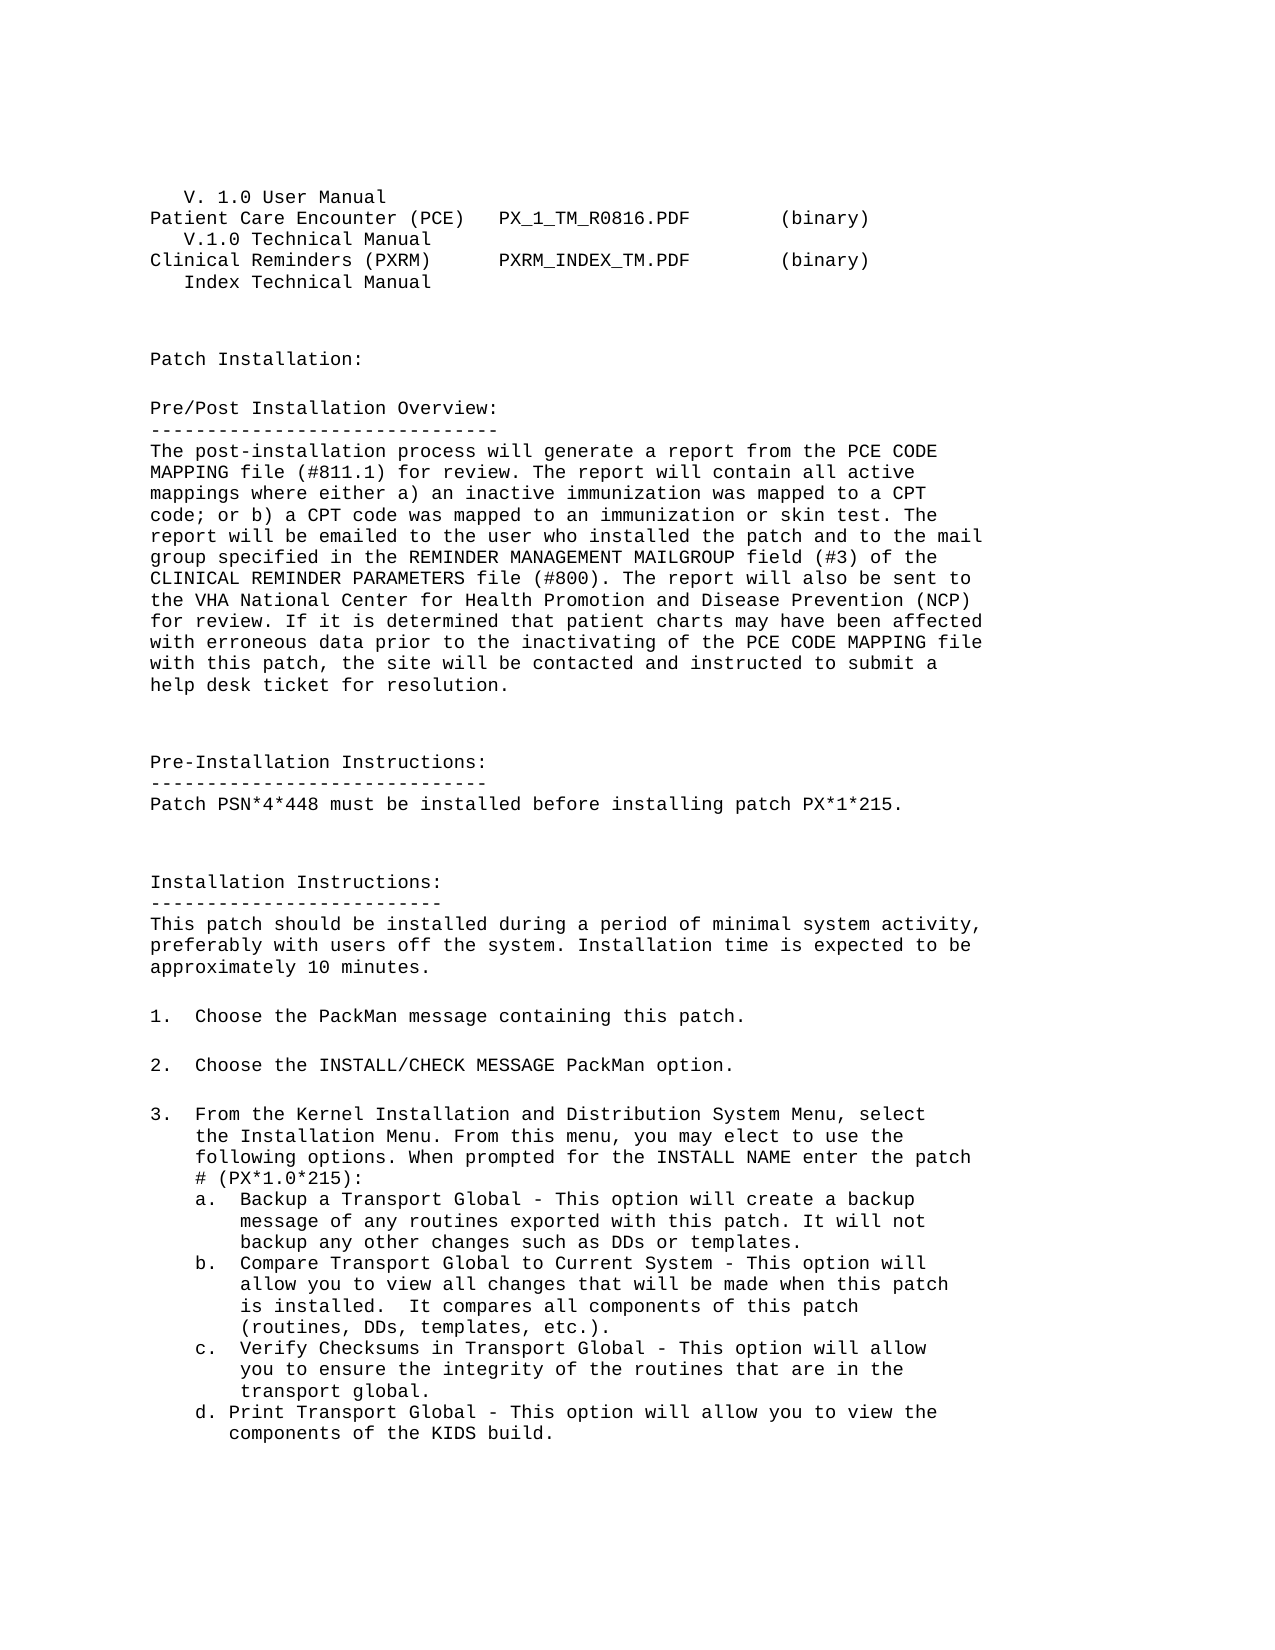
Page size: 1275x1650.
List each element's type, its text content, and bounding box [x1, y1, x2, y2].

text Clinical Reminders (PXRM) PXRM_INDEX_TM.PDF (binary) [150, 251, 1125, 272]
text report will be emailed to the user who installed the patch and to the mail [150, 527, 1125, 548]
text preferably with users off the system. Installation time is expected to be [150, 936, 1125, 957]
text you to ensure the integrity of the routines that are in the [150, 1360, 1125, 1381]
text c. Verify Checksums in Transport Global - This option will allow [150, 1339, 1125, 1360]
text Installation Instructions: [150, 872, 1125, 894]
text group specified in the REMINDER MANAGEMENT MAILGROUP field (#3) of the [150, 548, 1125, 569]
text the VHA National Center for Health Promotion and Disease Prevention (NCP) [150, 590, 1125, 612]
text d. Print Transport Global - This option will allow you to view the [150, 1403, 1125, 1424]
text backup any other changes such as DDs or templates. [150, 1233, 1125, 1254]
text Patient Care Encounter (PCE) PX_1_TM_R0816.PDF (binary) [150, 209, 1125, 230]
text Patch PSN*4*448 must be installed before installing patch PX*1*215. [150, 795, 1125, 816]
text 3. From the Kernel Installation and Distribution System Menu, select [150, 1105, 1125, 1126]
text # (PX*1.0*215): [150, 1169, 1125, 1190]
text The post-installation process will generate a report from the PCE CODE [150, 442, 1125, 463]
text ------------------------------ [150, 774, 1125, 795]
text Index Technical Manual [150, 272, 1125, 294]
text V. 1.0 User Manual [150, 187, 1125, 209]
text the Installation Menu. From this menu, you may elect to use the [150, 1126, 1125, 1148]
text transport global. [150, 1381, 1125, 1403]
text Pre-Installation Instructions: [150, 753, 1125, 774]
text allow you to view all changes that will be made when this patch [150, 1275, 1125, 1296]
text CLINICAL REMINDER PARAMETERS file (#800). The report will also be sent to [150, 569, 1125, 590]
text b. Compare Transport Global to Current System - This option will [150, 1254, 1125, 1275]
text following options. When prompted for the INSTALL NAME enter the patch [150, 1148, 1125, 1169]
text is installed. It compares all components of this patch [150, 1296, 1125, 1318]
text Patch Installation: [150, 350, 1125, 371]
text Pre/Post Installation Overview: [150, 399, 1125, 420]
text V.1.0 Technical Manual [150, 230, 1125, 251]
text for review. If it is determined that patient charts may have been affected [150, 612, 1125, 633]
text approximately 10 minutes. [150, 957, 1125, 979]
text help desk ticket for resolution. [150, 675, 1125, 697]
text (routines, DDs, templates, etc.). [150, 1318, 1125, 1339]
text components of the KIDS build. [150, 1424, 1125, 1445]
text with this patch, the site will be contacted and instructed to submit a [150, 654, 1125, 675]
text ------------------------------- [150, 420, 1125, 442]
text 2. Choose the INSTALL/CHECK MESSAGE PackMan option. [150, 1056, 1125, 1077]
text message of any routines exported with this patch. It will not [150, 1211, 1125, 1233]
text mappings where either a) an inactive immunization was mapped to a CPT [150, 484, 1125, 505]
text a. Backup a Transport Global - This option will create a backup [150, 1190, 1125, 1211]
text code; or b) a CPT code was mapped to an immunization or skin test. The [150, 505, 1125, 527]
text 1. Choose the PackMan message containing this patch. [150, 1007, 1125, 1028]
text This patch should be installed during a period of minimal system activity, [150, 915, 1125, 936]
text MAPPING file (#811.1) for review. The report will contain all active [150, 463, 1125, 484]
text with erroneous data prior to the inactivating of the PCE CODE MAPPING file [150, 633, 1125, 654]
text -------------------------- [150, 894, 1125, 915]
